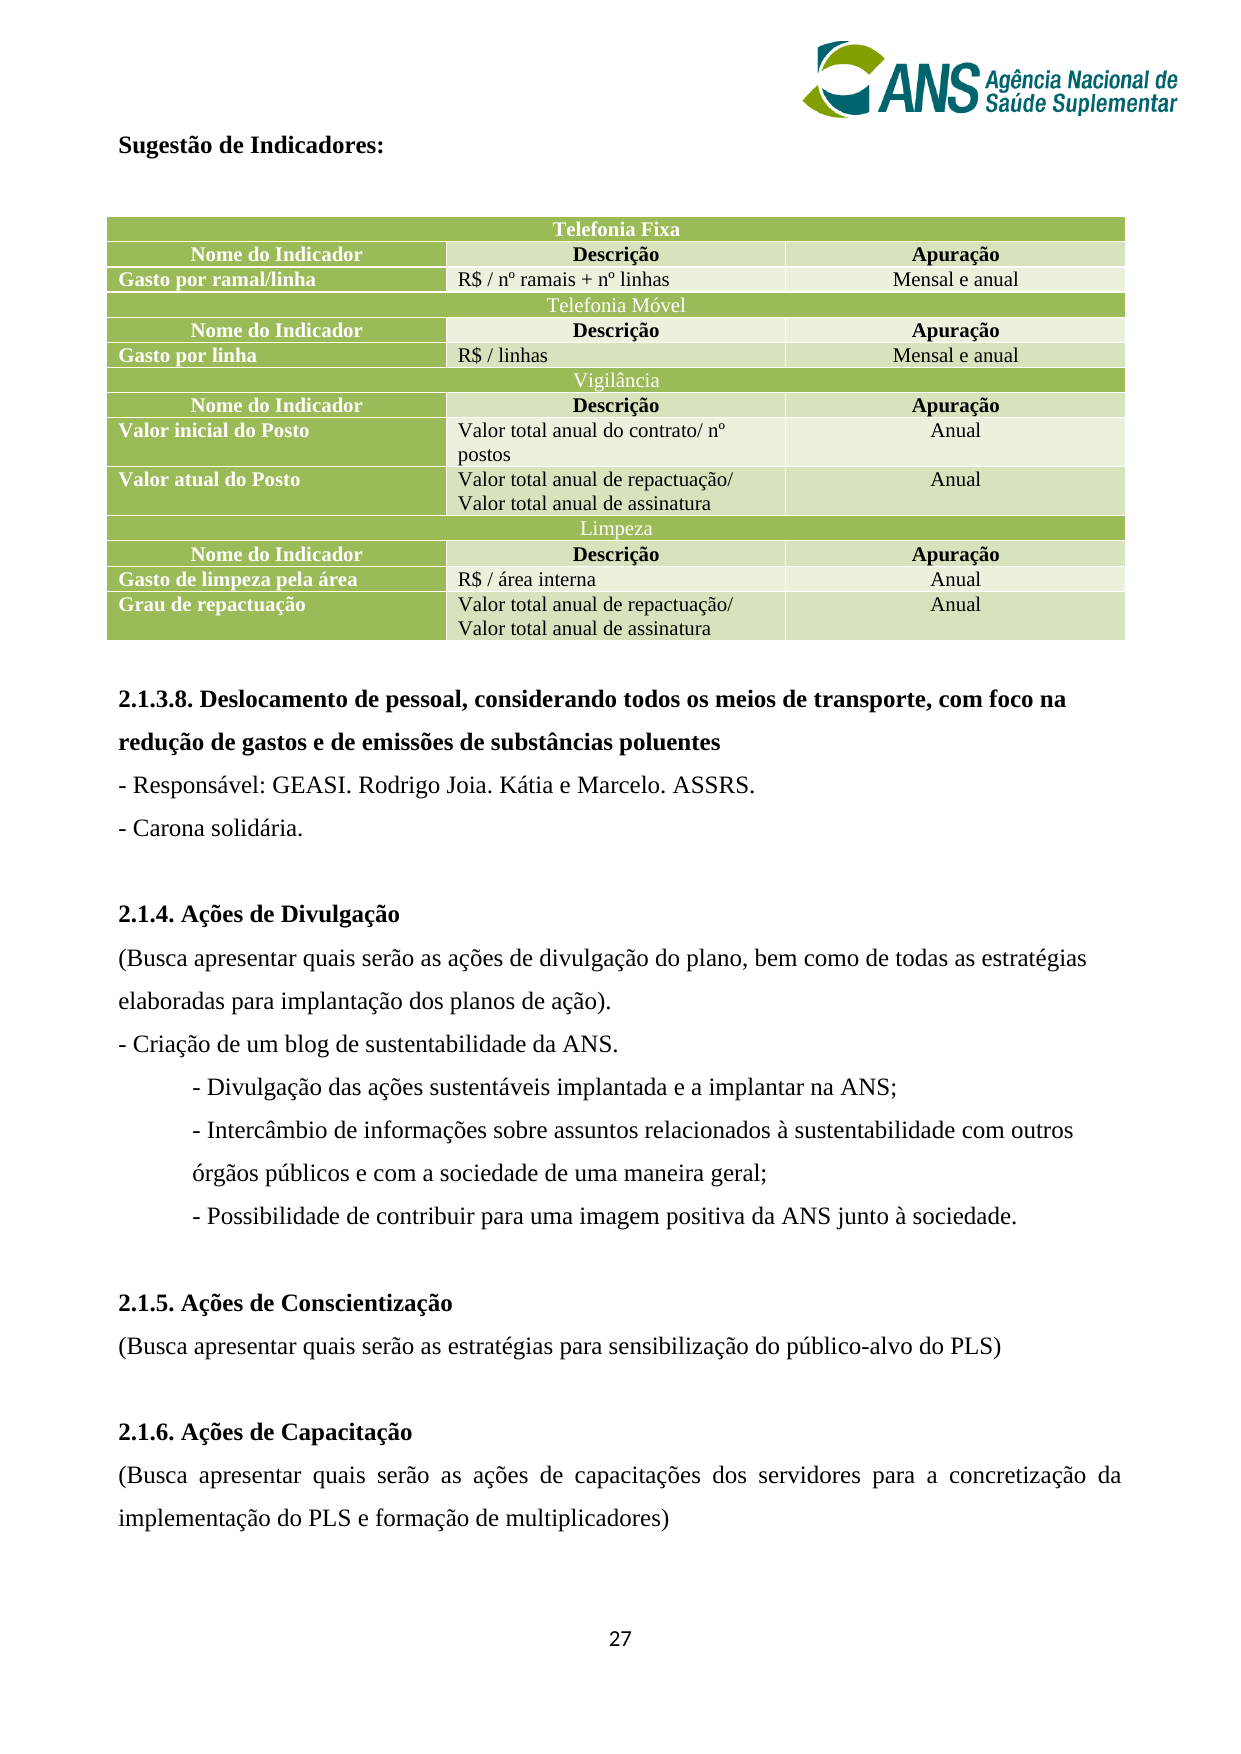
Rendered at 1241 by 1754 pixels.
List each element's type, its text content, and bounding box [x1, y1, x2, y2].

table_cell Limpeza [107, 516, 1125, 540]
text - Divulgação das ações sustentáveis implantada e a implantar na ANS; [192, 1072, 1122, 1101]
text - Possibilidade de contribuir para uma imagem positiva da ANS junto à sociedade. [192, 1201, 1122, 1230]
table_cell Descrição [447, 242, 785, 266]
table_cell Apuração [786, 318, 1125, 342]
text (Busca apresentar quais serão as ações de divulgação do plano, bem como de todas as estratégias elaboradas para implantação dos planos de ação). [118, 943, 1122, 1014]
text (Busca apresentar quais serão as ações de capacitações dos servidores para a concretização da implementação do PLS e formação de multiplicadores) [118, 1460, 1122, 1532]
table_cell Anual [786, 592, 1125, 640]
text 2.1.4. Ações de Divulgação [118, 899, 1122, 928]
table_cell Apuração [786, 541, 1125, 566]
table_cell R$ / nº ramais + nº linhas [447, 268, 785, 291]
table_cell Valor inicial do Posto [107, 418, 446, 466]
table_cell Nome do Indicador [107, 393, 446, 417]
text (Busca apresentar quais serão as estratégias para sensibilização do público-alvo do PLS) [118, 1331, 1122, 1359]
table_cell Apuração [786, 242, 1125, 266]
text 2.1.6. Ações de Capacitação [118, 1417, 1122, 1446]
text - Responsável: GEASI. Rodrigo Joia. Kátia e Marcelo. ASSRS. [118, 770, 1122, 799]
table_cell R$ / linhas [447, 343, 785, 367]
table_cell R$ / área interna [447, 567, 785, 591]
table_cell Valor total anual do contrato/ nº postos [447, 418, 785, 466]
table_cell Telefonia Móvel [107, 293, 1125, 317]
table_cell Valor atual do Posto [107, 467, 446, 515]
text 2.1.5. Ações de Conscientização [118, 1288, 1122, 1316]
picture [802, 41, 1178, 118]
table_cell Anual [786, 567, 1125, 591]
table_cell Gasto por linha [107, 343, 446, 367]
text Sugestão de Indicadores: [118, 130, 1122, 159]
text - Intercâmbio de informações sobre assuntos relacionados à sustentabilidade com outros órgãos públicos e com a sociedade de uma maneira geral; [192, 1115, 1122, 1187]
text - Carona solidária. [118, 813, 1122, 842]
table_cell Valor total anual de repactuação/ Valor total anual de assinatura [447, 467, 785, 515]
table_cell Vigilância [107, 368, 1125, 392]
table_cell Grau de repactuação [107, 592, 446, 640]
table_cell Descrição [447, 318, 785, 342]
text 2.1.3.8. Deslocamento de pessoal, considerando todos os meios de transporte, com foco na redução de gastos e de emissões de substâncias poluentes [118, 684, 1122, 756]
table_cell Valor total anual de repactuação/ Valor total anual de assinatura [447, 592, 785, 640]
text - Criação de um blog de sustentabilidade da ANS. [118, 1029, 1122, 1058]
table_cell Apuração [786, 393, 1125, 417]
table_cell Anual [786, 418, 1125, 466]
table_cell Gasto de limpeza pela área [107, 567, 446, 591]
table_cell Mensal e anual [786, 268, 1125, 291]
table_cell Descrição [447, 541, 785, 566]
table_header Telefonia Fixa [107, 217, 1125, 241]
table_cell Descrição [447, 393, 785, 417]
table_cell Nome do Indicador [107, 242, 446, 266]
table_cell Anual [786, 467, 1125, 515]
table_cell Nome do Indicador [107, 541, 446, 566]
table_cell Mensal e anual [786, 343, 1125, 367]
table_cell Nome do Indicador [107, 318, 446, 342]
table_cell Gasto por ramal/linha [107, 268, 446, 291]
